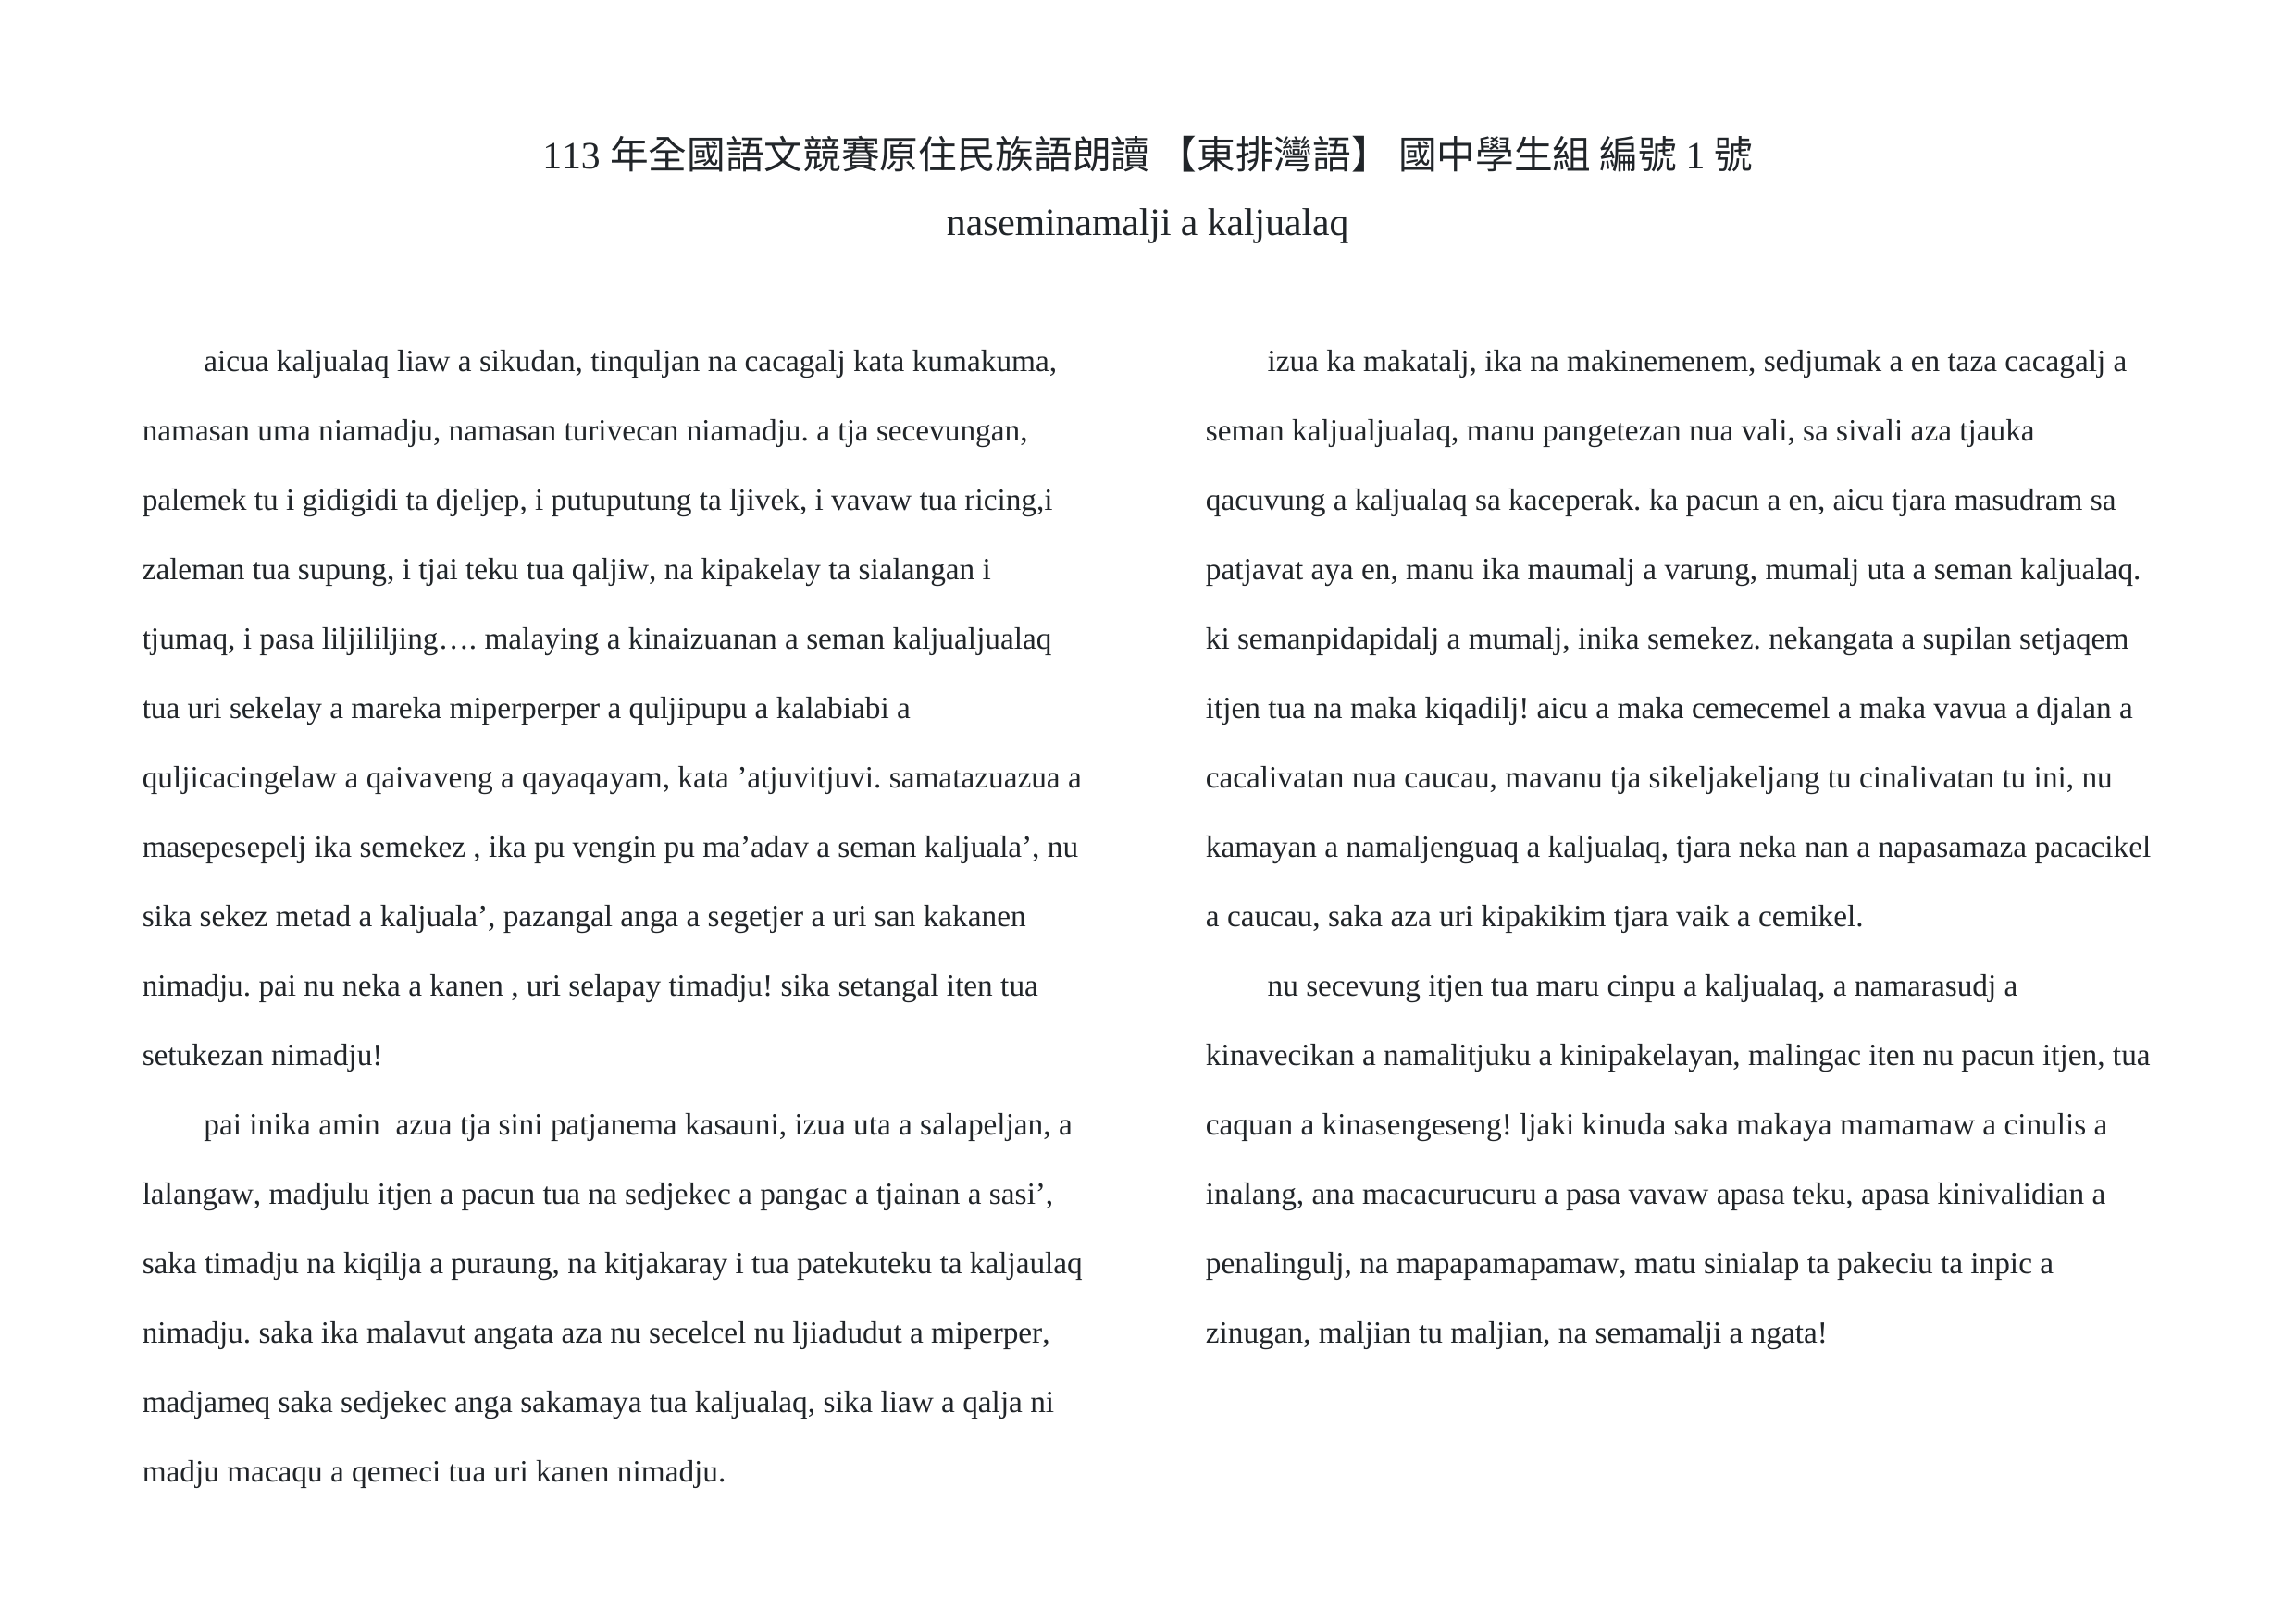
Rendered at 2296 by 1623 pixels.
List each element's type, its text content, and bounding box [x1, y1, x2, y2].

text pai inika amin azua tja sini patjanema kasauni, izua uta a salapeljan, a lalangaw, madjulu itjen a pacun tua na sedjekec a pangac a tjainan a sasi’, saka timadju na kiqilja a puraung, na kitjakaray i tua patekuteku ta kaljaulaq nimadju. saka ika malavut angata aza nu secelcel nu ljiadudut a miperper, madjameq saka sedjekec anga sakamaya tua kaljualaq, sika liaw a qalja ni madju macaqu a qemeci tua uri kanen nimadju. [142, 1089, 1090, 1505]
text nu secevung itjen tua maru cinpu a kaljualaq, a namarasudj a kinavecikan a namalitjuku a kinipakelayan, malingac iten nu pacun itjen, tua caquan a kinasengeseng! ljaki kinuda saka makaya mamamaw a cinulis a inalang, ana macacurucuru a pasa vavaw apasa teku, apasa kinivalidian a penalingulj, na mapapamapamaw, matu sinialap ta pakeciu ta inpic a zinugan, maljian tu maljian, na semamalji a ngata! [1206, 950, 2153, 1367]
text 113 年全國語文競賽原住民族語朗讀 【東排灣語】 國中學生組 編號 1 號 [142, 118, 2153, 187]
text izua ka makatalj, ika na makinemenem, sedjumak a en taza cacagalj a seman kaljualjualaq, manu pangetezan nua vali, sa sivali aza tjauka qacuvung a kaljualaq sa kaceperak. ka pacun a en, aicu tjara masudram sa patjavat aya en, manu ika maumalj a varung, mumalj uta a seman kaljualaq. ki semanpidapidalj a mumalj, inika semekez. nekangata a supilan setjaqem itjen tua na maka kiqadilj! aicu a maka cemecemel a maka vavua a djalan a cacalivatan nua caucau, mavanu tja sikeljakeljang tu cinalivatan tu ini, nu kamayan a namaljenguaq a kaljualaq, tjara neka nan a napasamaza pacacikel a caucau, saka aza uri kipakikim tjara vaik a cemikel. [1206, 326, 2153, 950]
text aicua kaljualaq liaw a sikudan, tinquljan na cacagalj kata kumakuma, namasan uma niamadju, namasan turivecan niamadju. a tja secevungan, palemek tu i gidigidi ta djeljep, i putuputung ta ljivek, i vavaw tua ricing,i zaleman tua supung, i tjai teku tua qaljiw, na kipakelay ta sialangan i tjumaq, i pasa liljililjing…. malaying a kinaizuanan a seman kaljualjualaq tua uri sekelay a mareka miperperper a quljipupu a kalabiabi a quljicacingelaw a qaivaveng a qayaqayam, kata ’atjuvitjuvi. samatazuazua a masepesepelj ika semekez , ika pu vengin pu ma’adav a seman kaljuala’, nu sika sekez metad a kaljuala’, pazangal anga a segetjer a uri san kakanen nimadju. pai nu neka a kanen , uri selapay timadju! sika setangal iten tua setukezan nimadju! [142, 326, 1090, 1089]
text naseminamalji a kaljualaq [142, 187, 2153, 256]
